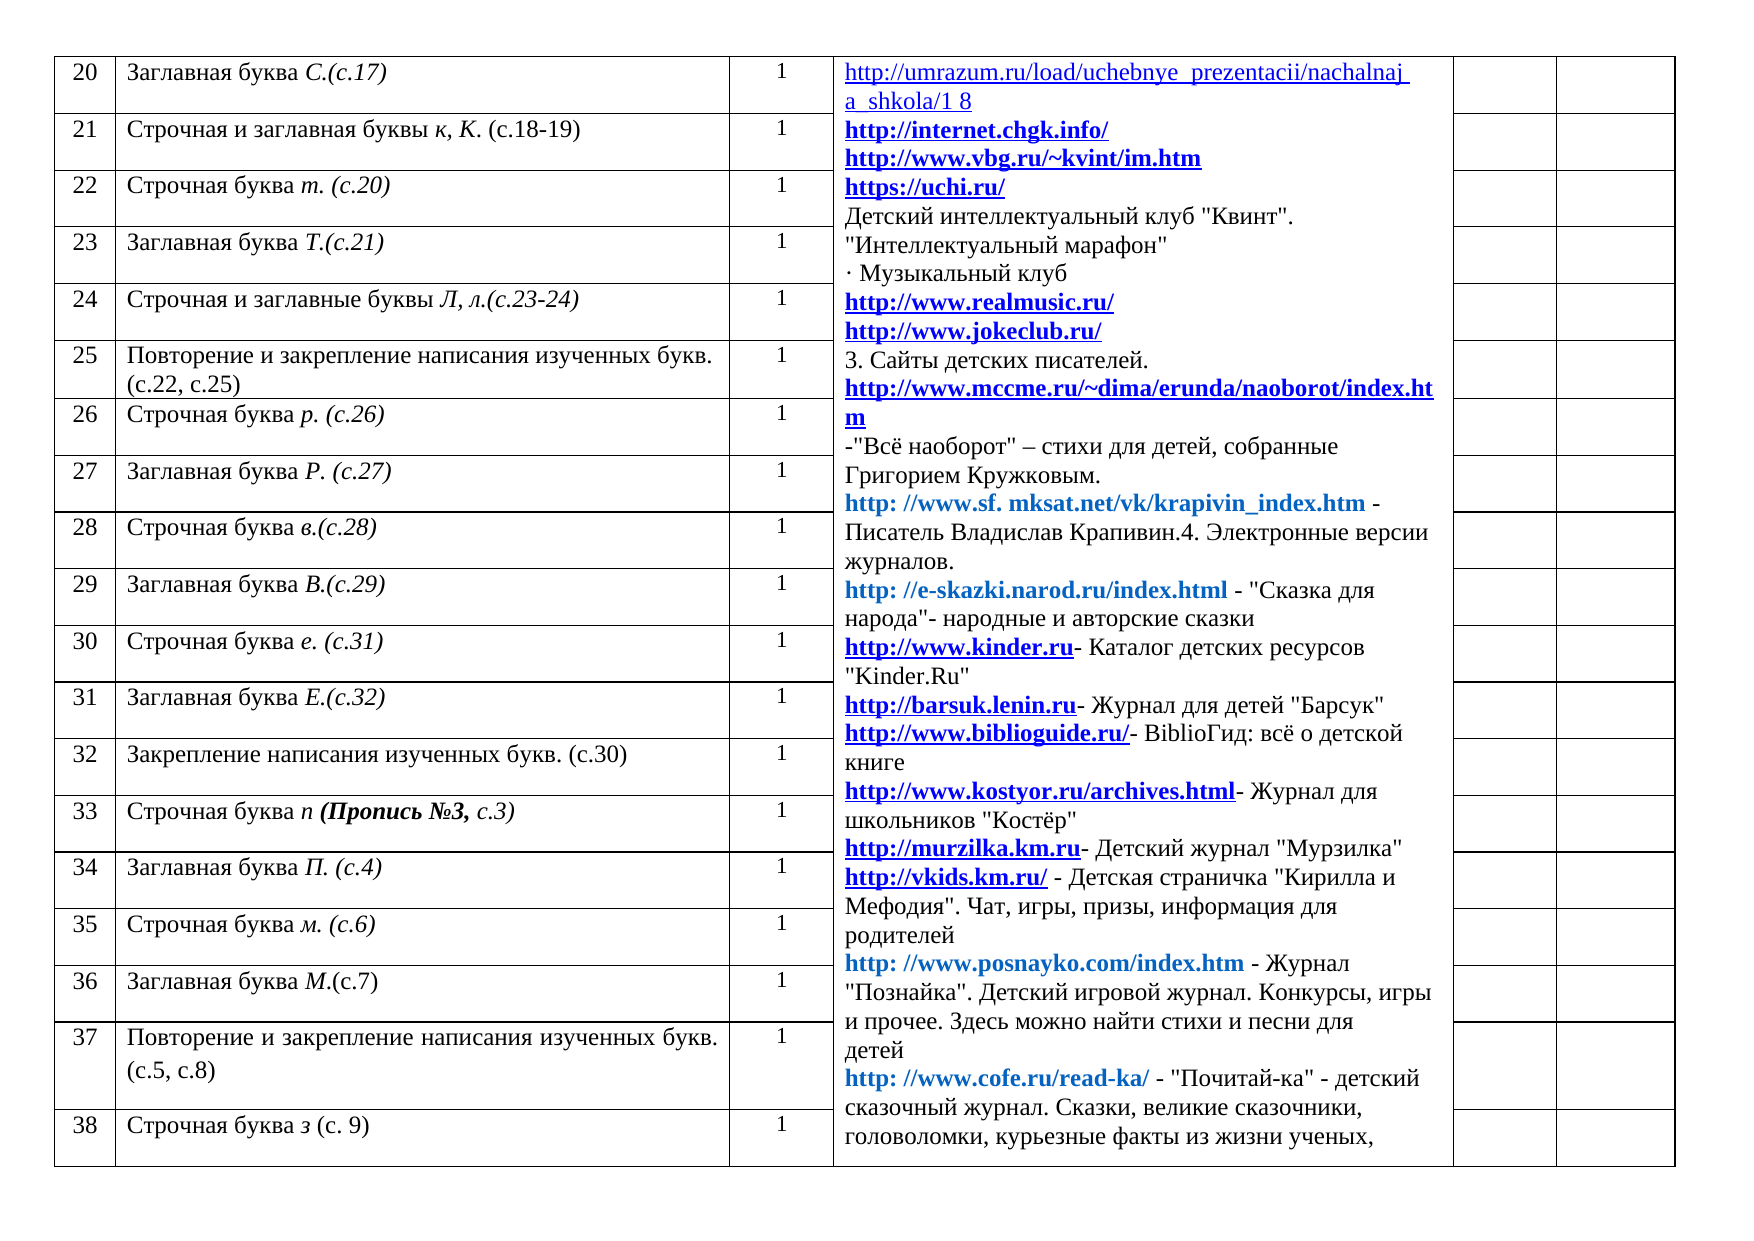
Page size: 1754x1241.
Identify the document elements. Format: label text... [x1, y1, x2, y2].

table_cell 25 [55, 341, 115, 398]
table_cell 1 [730, 456, 833, 511]
table_cell Заглавная буква М.(с.7) [116, 966, 729, 1021]
table_cell [1557, 683, 1674, 738]
table_cell [1557, 513, 1674, 568]
table_cell [1557, 171, 1674, 226]
table_cell [1557, 966, 1674, 1021]
table_cell [1557, 399, 1674, 455]
table_cell 37 [55, 1023, 115, 1109]
table_cell Строчная буква з (с. 9) [116, 1110, 729, 1166]
table_cell [1454, 739, 1556, 795]
table_cell [1557, 1110, 1674, 1166]
table_cell 1 [730, 399, 833, 455]
table_cell 1 [730, 284, 833, 339]
table_cell 1 [730, 796, 833, 851]
table_cell 27 [55, 456, 115, 511]
table_cell [1454, 284, 1556, 339]
table_cell 21 [55, 114, 115, 169]
table_cell 32 [55, 739, 115, 795]
table_cell [1557, 796, 1674, 851]
table_cell Строчная и заглавные буквы Л, л.(с.23-24) [116, 284, 729, 339]
table_cell 1 [730, 626, 833, 681]
table_cell [1454, 456, 1556, 511]
table_cell [1454, 227, 1556, 283]
table_cell Строчная буква е. (с.31) [116, 626, 729, 681]
table_cell [1454, 966, 1556, 1021]
table_cell [1557, 456, 1674, 511]
table_cell Заглавная буква Е.(с.32) [116, 683, 729, 738]
table_cell Заглавная буква В.(с.29) [116, 569, 729, 625]
table_cell [1454, 853, 1556, 908]
table_cell [1454, 626, 1556, 681]
table_cell Строчная буква т. (с.20) [116, 171, 729, 226]
table_cell Заглавная буква С.(с.17) [116, 57, 729, 113]
table_cell [1557, 341, 1674, 398]
table_cell [1454, 341, 1556, 398]
table_cell [1557, 57, 1674, 113]
table_cell 1 [730, 569, 833, 625]
table_cell 1 [730, 114, 833, 169]
table_cell [1557, 114, 1674, 169]
table_cell 1 [730, 227, 833, 283]
table_cell 1 [730, 909, 833, 965]
table_cell 30 [55, 626, 115, 681]
table_cell 24 [55, 284, 115, 339]
table_cell [1454, 1110, 1556, 1166]
table_cell Заглавная буква Р. (с.27) [116, 456, 729, 511]
table_cell [1454, 171, 1556, 226]
table_cell 1 [730, 683, 833, 738]
table_cell [1557, 626, 1674, 681]
table_cell 1 [730, 57, 833, 113]
table_cell [1557, 227, 1674, 283]
table_cell 1 [730, 171, 833, 226]
table_cell 20 [55, 57, 115, 113]
table_cell 34 [55, 853, 115, 908]
table_cell Строчная и заглавная буквы к, К. (с.18-19) [116, 114, 729, 169]
table_cell 29 [55, 569, 115, 625]
table_cell [1454, 57, 1556, 113]
table_cell 1 [730, 1023, 833, 1109]
table_cell 23 [55, 227, 115, 283]
table_cell 1 [730, 966, 833, 1021]
table_cell [1454, 569, 1556, 625]
table_cell 36 [55, 966, 115, 1021]
table_cell Строчная буква в.(с.28) [116, 513, 729, 568]
table_cell 1 [730, 513, 833, 568]
table_cell Строчная буква р. (с.26) [116, 399, 729, 455]
table_cell [1557, 853, 1674, 908]
table_cell Повторение и закрепление написания изученных букв.(с.5, с.8) [116, 1023, 729, 1109]
table_cell 1 [730, 1110, 833, 1166]
table_cell 26 [55, 399, 115, 455]
table_cell 1 [730, 739, 833, 795]
table_cell [1454, 399, 1556, 455]
table_cell 28 [55, 513, 115, 568]
table_cell [1557, 284, 1674, 339]
table_cell 35 [55, 909, 115, 965]
table_cell [1454, 909, 1556, 965]
table_cell [1557, 739, 1674, 795]
table_cell [1557, 909, 1674, 965]
table_cell [1557, 1023, 1674, 1109]
table_cell 1 [730, 853, 833, 908]
table_cell 38 [55, 1110, 115, 1166]
table_cell 31 [55, 683, 115, 738]
table_cell 22 [55, 171, 115, 226]
table_cell Заглавная буква Т.(с.21) [116, 227, 729, 283]
table_cell Заглавная буква П. (с.4) [116, 853, 729, 908]
table_cell [1454, 513, 1556, 568]
table_cell [1454, 683, 1556, 738]
table_cell Строчная буква м. (с.6) [116, 909, 729, 965]
table_cell [1454, 796, 1556, 851]
table_cell [1454, 1023, 1556, 1109]
table_cell 1 [730, 341, 833, 398]
table_cell Строчная буква п (Пропись №3, с.3) [116, 796, 729, 851]
table_cell [1454, 114, 1556, 169]
table_cell Повторение и закрепление написания изученных букв. (с.22, с.25) [116, 341, 729, 398]
table_cell [1557, 569, 1674, 625]
table_cell Закрепление написания изученных букв. (с.30) [116, 739, 729, 795]
table_cell 33 [55, 796, 115, 851]
